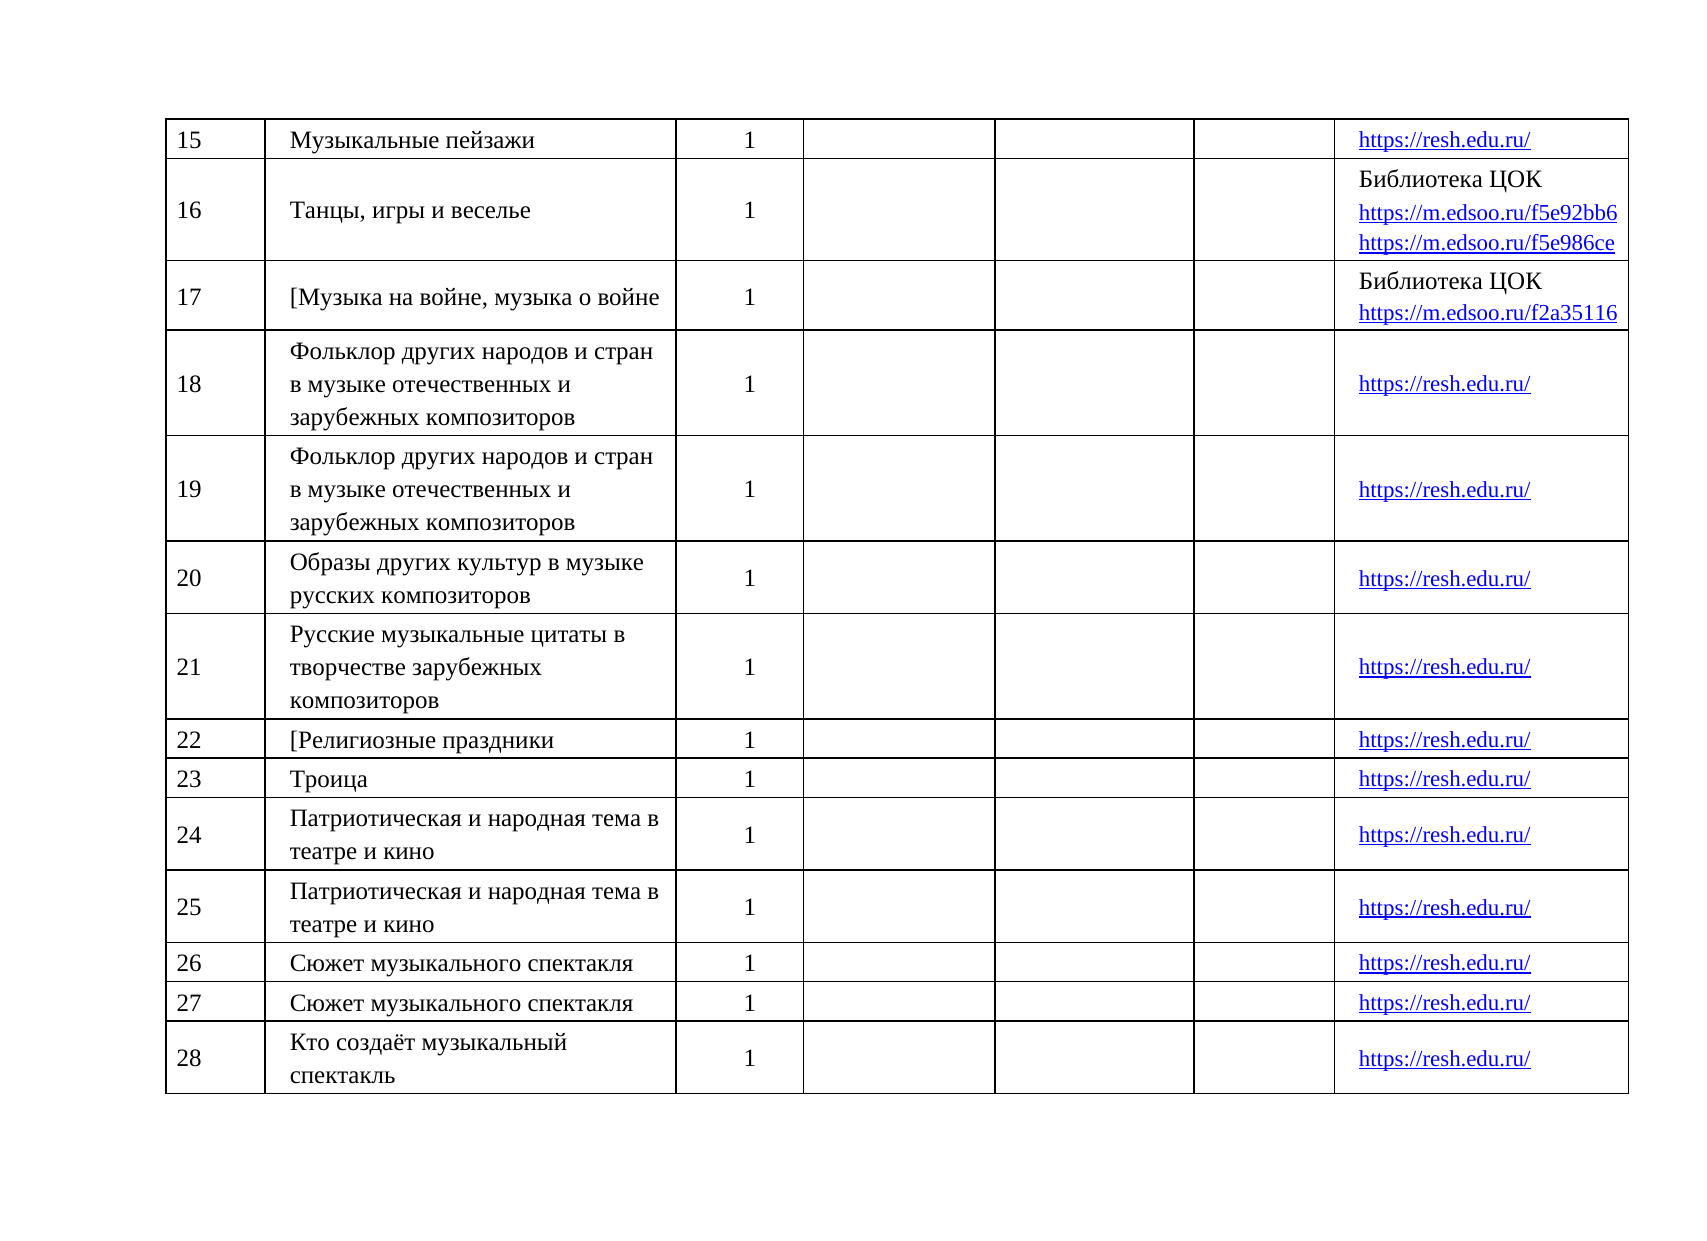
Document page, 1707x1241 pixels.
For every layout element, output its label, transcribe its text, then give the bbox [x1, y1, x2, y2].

table_cell https://resh.edu.ru/ [1335, 614, 1628, 718]
table_cell Библиотека ЦОК https://m.edsoo.ru/f5e92bb6 https://m.edsoo.ru/f5e986ce [1335, 159, 1628, 260]
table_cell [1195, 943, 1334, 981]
table_cell [Религиозные праздники [266, 720, 675, 757]
table_cell [996, 614, 1193, 718]
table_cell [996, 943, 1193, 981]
table_cell [1195, 720, 1334, 757]
table_cell Фольклор других народов и стран в музыке отечественных и зарубежных композиторов [266, 331, 675, 435]
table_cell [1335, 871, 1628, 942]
table_cell [996, 261, 1193, 329]
table_cell 1 [677, 542, 803, 612]
table_cell 1 [677, 261, 803, 329]
table_cell [804, 542, 994, 612]
table_cell 1 [677, 331, 803, 435]
table_cell [1195, 261, 1334, 329]
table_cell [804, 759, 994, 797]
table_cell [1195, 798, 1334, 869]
table_cell 1 [677, 614, 803, 718]
table_cell [804, 720, 994, 757]
table_cell Танцы, игры и веселье [266, 159, 675, 260]
table_cell [996, 331, 1193, 435]
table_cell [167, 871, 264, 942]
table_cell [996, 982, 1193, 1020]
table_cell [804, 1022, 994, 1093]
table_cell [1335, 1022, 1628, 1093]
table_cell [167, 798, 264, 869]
table_cell 1 [677, 120, 803, 157]
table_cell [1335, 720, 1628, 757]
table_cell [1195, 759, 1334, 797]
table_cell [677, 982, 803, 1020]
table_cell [1335, 120, 1628, 157]
table_cell 16 [167, 159, 264, 260]
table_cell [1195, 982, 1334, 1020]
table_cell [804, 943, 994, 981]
table_cell 1 [677, 720, 803, 757]
table_cell https://resh.edu.ru/ [1335, 331, 1628, 435]
table_cell [1195, 614, 1334, 718]
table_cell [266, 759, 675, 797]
table_cell [1195, 159, 1334, 260]
table_cell [1195, 436, 1334, 540]
table_cell [996, 542, 1193, 612]
table_cell [804, 120, 994, 157]
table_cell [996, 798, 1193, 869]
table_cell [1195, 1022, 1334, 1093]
table_cell [996, 720, 1193, 757]
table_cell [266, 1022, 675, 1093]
table_cell [996, 436, 1193, 540]
table_cell [804, 331, 994, 435]
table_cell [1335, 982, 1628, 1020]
table_cell 21 [167, 614, 264, 718]
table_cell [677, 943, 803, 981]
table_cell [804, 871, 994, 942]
table_cell [996, 159, 1193, 260]
table_cell Музыкальные пейзажи [266, 120, 675, 157]
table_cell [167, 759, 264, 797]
table_cell 18 [167, 331, 264, 435]
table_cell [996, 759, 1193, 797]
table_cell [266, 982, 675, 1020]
table_cell Русские музыкальные цитаты в творчестве зарубежных композиторов [266, 614, 675, 718]
table_cell [804, 614, 994, 718]
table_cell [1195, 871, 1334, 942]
table_cell [Музыка на войне, музыка о войне [266, 261, 675, 329]
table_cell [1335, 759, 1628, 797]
table_cell 19 [167, 436, 264, 540]
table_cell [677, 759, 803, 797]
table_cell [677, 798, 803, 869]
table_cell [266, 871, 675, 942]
table_cell [804, 261, 994, 329]
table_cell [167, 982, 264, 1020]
table_cell [996, 120, 1193, 157]
table_cell 1 [677, 159, 803, 260]
table_cell Библиотека ЦОК https://m.edsoo.ru/f2a35116 [1335, 261, 1628, 329]
table_cell 22 [167, 720, 264, 757]
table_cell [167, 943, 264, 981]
table_cell [1195, 542, 1334, 612]
table_cell https://resh.edu.ru/ [1335, 436, 1628, 540]
table_cell 17 [167, 261, 264, 329]
table_cell Фольклор других народов и стран в музыке отечественных и зарубежных композиторов [266, 436, 675, 540]
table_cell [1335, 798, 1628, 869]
table_cell [1195, 331, 1334, 435]
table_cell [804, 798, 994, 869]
table_cell 1 [677, 436, 803, 540]
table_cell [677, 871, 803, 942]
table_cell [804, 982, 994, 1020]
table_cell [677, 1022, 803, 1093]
table_cell [804, 159, 994, 260]
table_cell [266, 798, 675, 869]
table_cell 15 [167, 120, 264, 157]
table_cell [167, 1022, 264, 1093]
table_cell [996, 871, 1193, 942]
table_cell [804, 436, 994, 540]
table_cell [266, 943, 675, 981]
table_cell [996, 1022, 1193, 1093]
table_cell 20 [167, 542, 264, 612]
table_cell [1195, 120, 1334, 157]
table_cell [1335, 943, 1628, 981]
table_cell https://resh.edu.ru/ [1335, 542, 1628, 612]
table_cell Образы других культур в музыке русских композиторов [266, 542, 675, 612]
